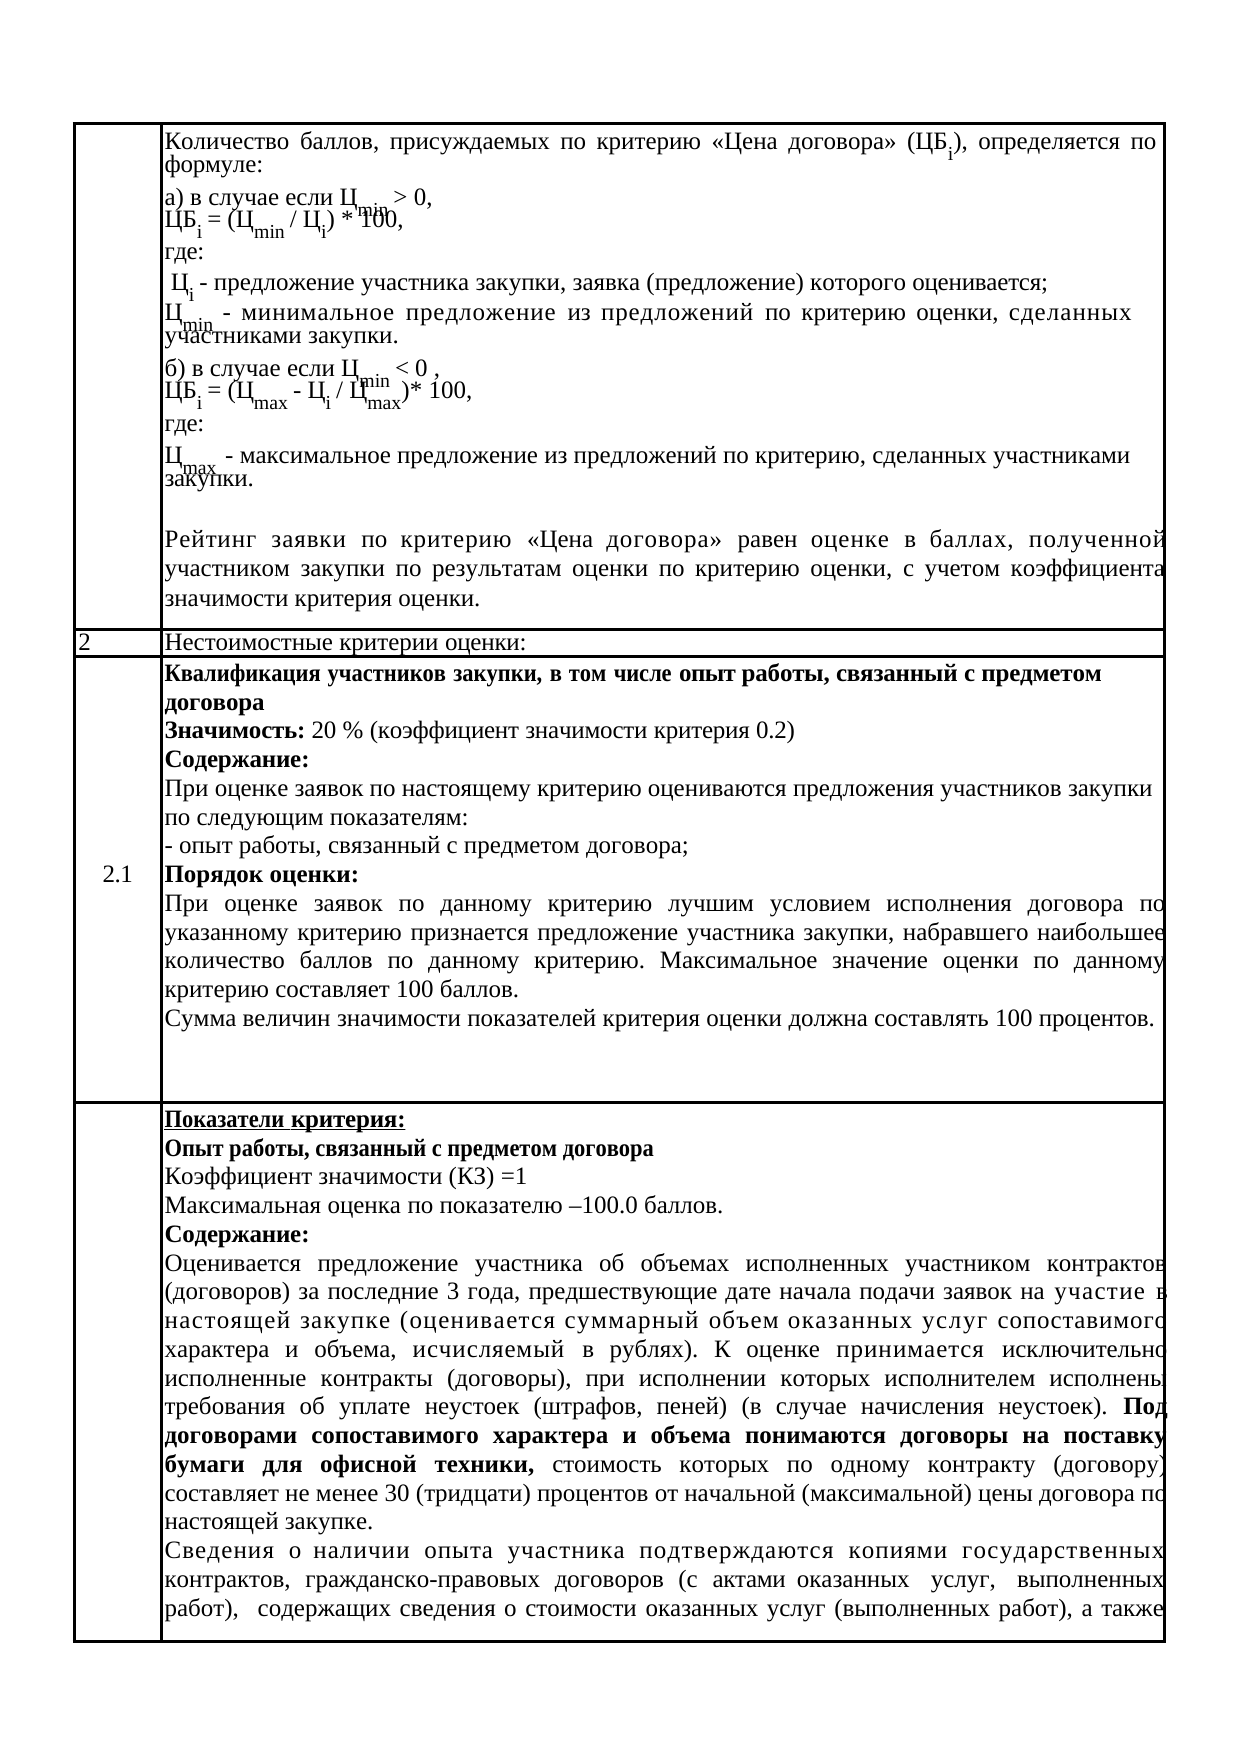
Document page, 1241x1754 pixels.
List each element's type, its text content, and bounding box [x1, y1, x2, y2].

table_header [76, 125, 160, 628]
table_cell Нестоимостные критерии оценки: [163, 631, 1163, 655]
table_cell Квалификация участников закупки, в том числе опыт работы, связанный с предметом договора Значимость: 20 % (коэффициент значимости критерия 0.2) Содержание: При оценке заявок по настоящему критерию оцениваются предложения участников закупки по следующим показателям: - опыт работы, связанный с предметом договора; Порядок оценки: При оценке заявок по данному критерию лучшим условием исполнения договора по указанному критерию признается предложение участника закупки, набравшего наибольшее количество баллов по данному критерию. Максимальное значение оценки по данному критерию составляет 100 баллов. Сумма величин значимости показателей критерия оценки должна составлять 100 процентов. [163, 658, 1163, 1101]
table_header Количество баллов, присуждаемых по критерию «Цена договора» (ЦБi), определяется по формуле: а) в случае если Цmin > 0, ЦБi = (Цmin / Цi) * 100, где: Цi - предложение участника закупки, заявка (предложение) которого оценивается; Цmin - минимальное предложение из предложений по критерию оценки, сделанных участниками закупки. б) в случае если Цmin < 0 , ЦБi = (Цmax - Цi / Цmax)* 100, где: Цmax - максимальное предложение из предложений по критерию, сделанных участниками закупки. Рейтинг заявки по критерию «Цена договора» равен оценке в баллах, полученной участником закупки по результатам оценки по критерию оценки, с учетом коэффициента значимости критерия оценки. [163, 125, 1163, 628]
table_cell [163, 1104, 1163, 1640]
table_cell 2 [76, 631, 160, 655]
table_cell 2.1 [76, 658, 160, 1101]
table_cell [76, 1104, 160, 1640]
